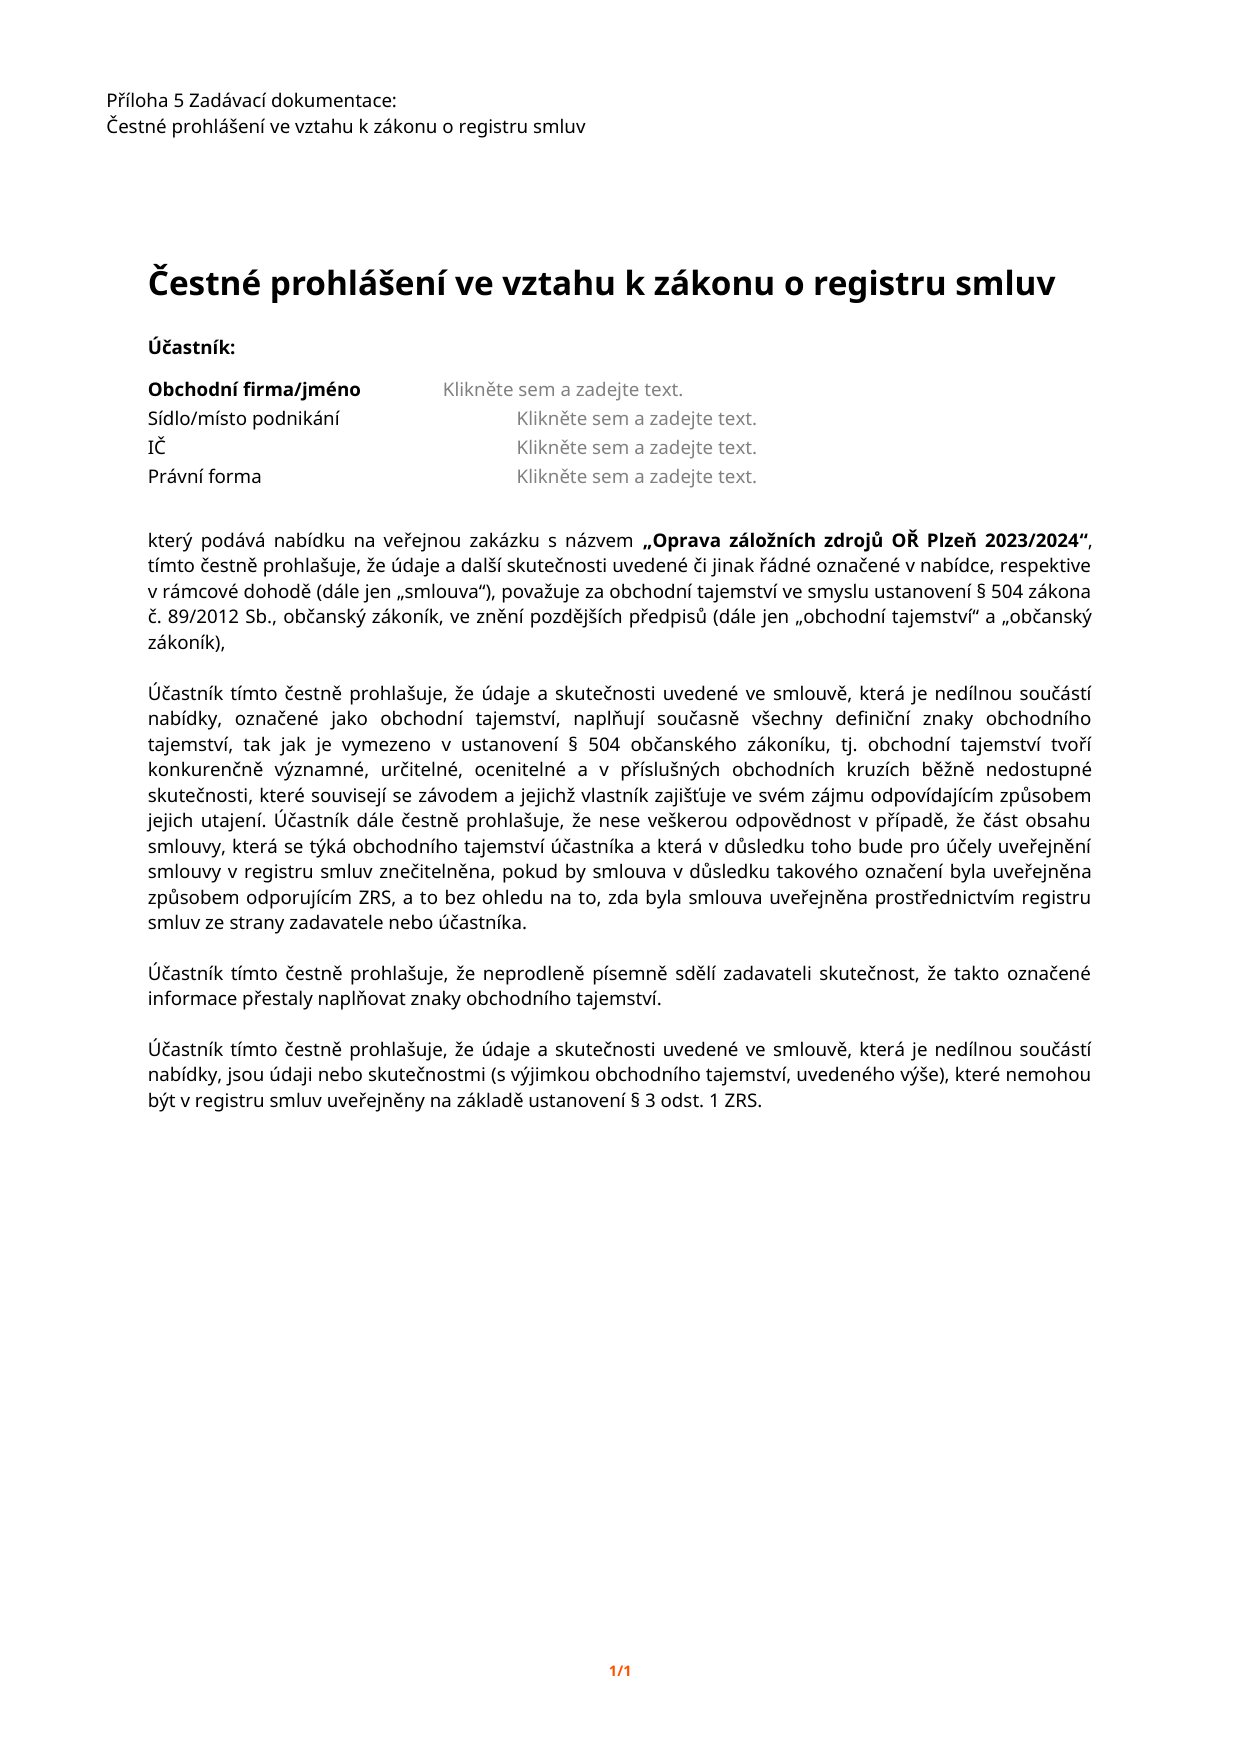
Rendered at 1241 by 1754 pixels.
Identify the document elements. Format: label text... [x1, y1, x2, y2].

text Účastník tímto čestně prohlašuje, že údaje a skutečnosti uvedené ve smlouvě, která je nedílnou součástí nabídky, označené jako obchodní tajemství, naplňují současně všechny definiční znaky obchodního tajemství, tak jak je vymezeno v ustanovení § 504 občanského zákoníku, tj. obchodní tajemství tvoří konkurenčně významné, určitelné, ocenitelné a v příslušných obchodních kruzích běžně nedostupné skutečnosti, které souvisejí se závodem a jejichž vlastník zajišťuje ve svém zájmu odpovídajícím způsobem jejich utajení. Účastník dále čestně prohlašuje, že nese veškerou odpovědnost v případě, že část obsahu smlouvy, která se týká obchodního tajemství účastníka a která v důsledku toho bude pro účely uveřejnění smlouvy v registru smluv znečitelněna, pokud by smlouva v důsledku takového označení byla uveřejněna způsobem odporujícím ZRS, a to bez ohledu na to, zda byla smlouva uveřejněna prostřednictvím registru smluv ze strany zadavatele nebo účastníka. [148, 680, 1093, 935]
text Účastník tímto čestně prohlašuje, že neprodleně písemně sdělí zadavateli skutečnost, že takto označené informace přestaly naplňovat znaky obchodního tajemství. [148, 960, 1093, 1011]
text IČ [148, 431, 1093, 460]
text Sídlo/místo podnikání [148, 402, 1093, 431]
text Obchodní firma/jméno [148, 373, 1093, 402]
title Čestné prohlášení ve vztahu k zákonu o registru smluv [148, 259, 1093, 305]
text který podává nabídku na veřejnou zakázku s názvem „“, tímto čestně prohlašuje, že údaje a další skutečnosti uvedené či jinak řádné označené v nabídce, respektive v rámcové dohodě (dále jen „smlouva“), považuje za obchodní tajemství ve smyslu ustanovení § 504 zákona č. 89/2012 Sb., občanský zákoník, ve znění pozdějších předpisů (dále jen „obchodní tajemství“ a „občanský zákoník), [148, 527, 1093, 655]
text Účastník tímto čestně prohlašuje, že údaje a skutečnosti uvedené ve smlouvě, která je nedílnou součástí nabídky, jsou údaji nebo skutečnostmi (s výjimkou obchodního tajemství, uvedeného výše), které nemohou být v registru smluv uveřejněny na základě ustanovení § 3 odst. 1 ZRS. [148, 1036, 1093, 1113]
text Účastník: [148, 330, 1093, 361]
text Právní forma [148, 460, 1093, 489]
